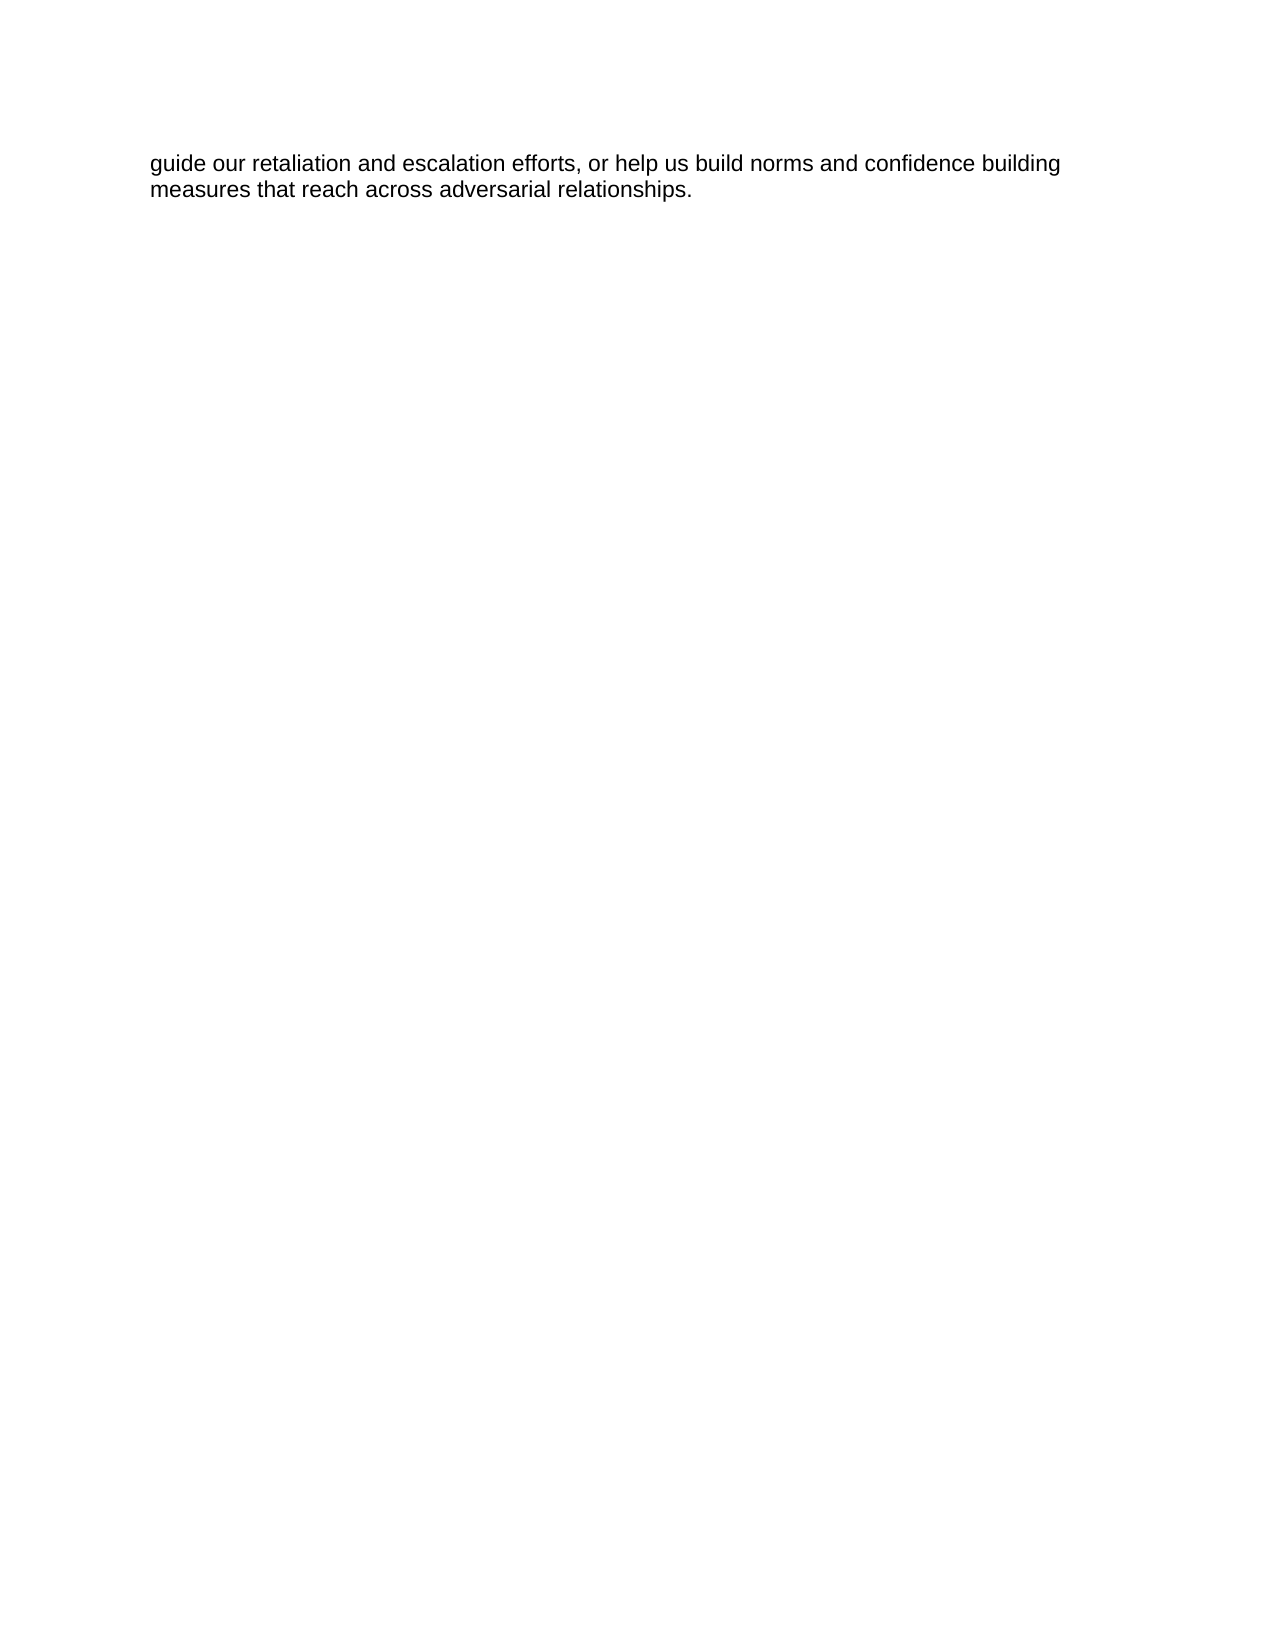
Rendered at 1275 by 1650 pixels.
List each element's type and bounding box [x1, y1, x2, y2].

text [150, 150, 1125, 203]
